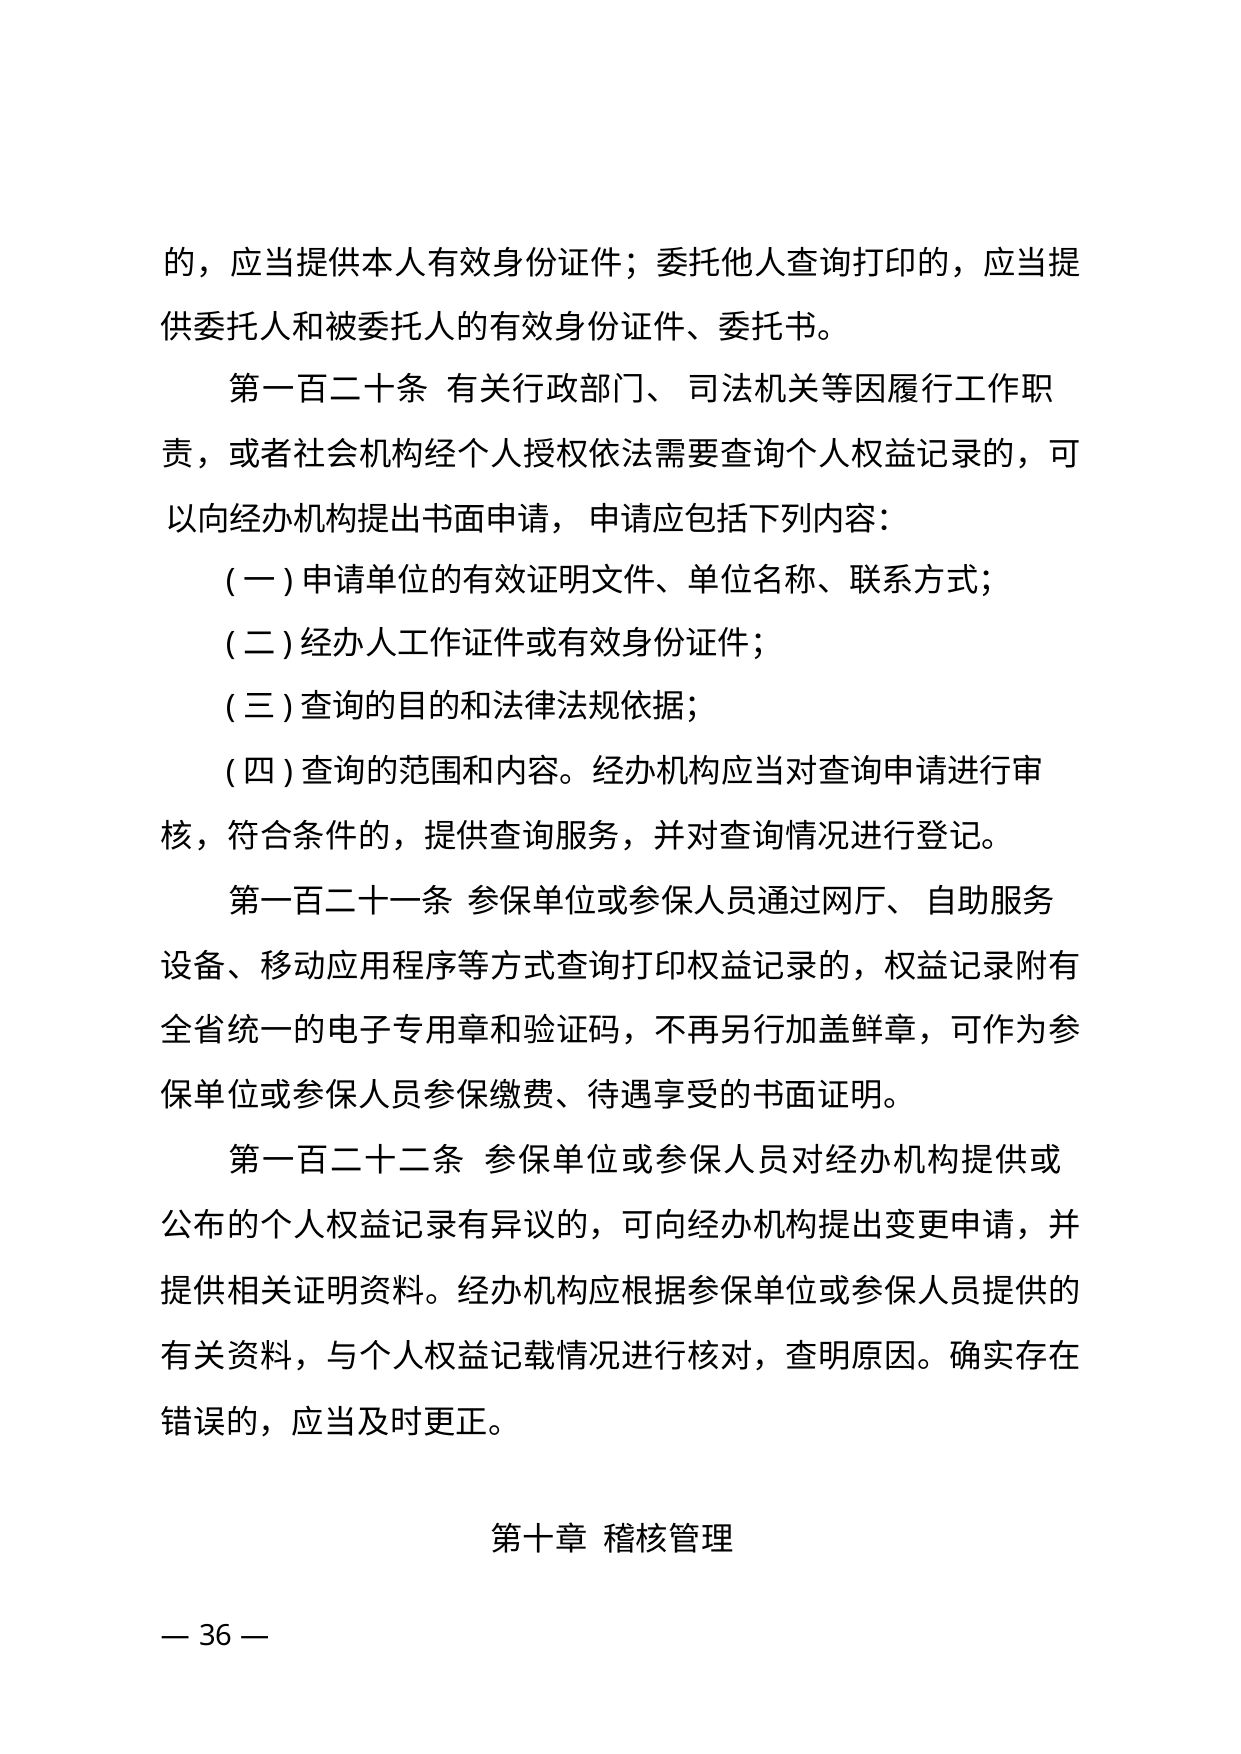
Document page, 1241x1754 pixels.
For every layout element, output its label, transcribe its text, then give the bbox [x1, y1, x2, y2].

text 第一百二十二条 参保单位或参保人员对经办机构提供或 公布的个人权益记录有异议的，可向经办机构提出变更申请，并 提供相关证明资料。经办机构应根据参保单位或参保人员提供的 有关资料，与个人权益记载情况进行核对，查明原因。确实存在 错误的，应当及时更正。 [160, 1134, 1081, 1442]
text 责，或者社会机构经个人授权依法需要查询个人权益记录的，可 以向经办机构提出书面申请， 申请应包括下列内容： [162, 428, 1081, 539]
text ( 一 ) 申请单位的有效证明文件、单位名称、联系方式； [226, 557, 1081, 600]
text ( 二 ) 经办人工作证件或有效身份证件； [226, 620, 1081, 663]
text 第一百二十条 有关行政部门、 司法机关等因履行工作职 [228, 366, 1081, 408]
text 的，应当提供本人有效身份证件；委托他人查询打印的，应当提 供委托人和被委托人的有效身份证件、委托书。 [160, 237, 1081, 348]
text ( 三 ) 查询的目的和法律法规依据； [226, 682, 1081, 726]
text 第十章 稽核管理 [490, 1516, 1081, 1559]
text ( 四 ) 查询的范围和内容。经办机构应当对查询申请进行审 核，符合条件的，提供查询服务，并对查询情况进行登记。 [161, 745, 1081, 857]
text 第一百二十一条 参保单位或参保人员通过网厅、 自助服务 设备、移动应用程序等方式查询打印权益记录的，权益记录附有 全省统一的电子专用章和验证码，不再另行加盖鲜章，可作为参 保单位或参保人员参保缴费、待遇享受的书面证明。 [160, 875, 1081, 1116]
